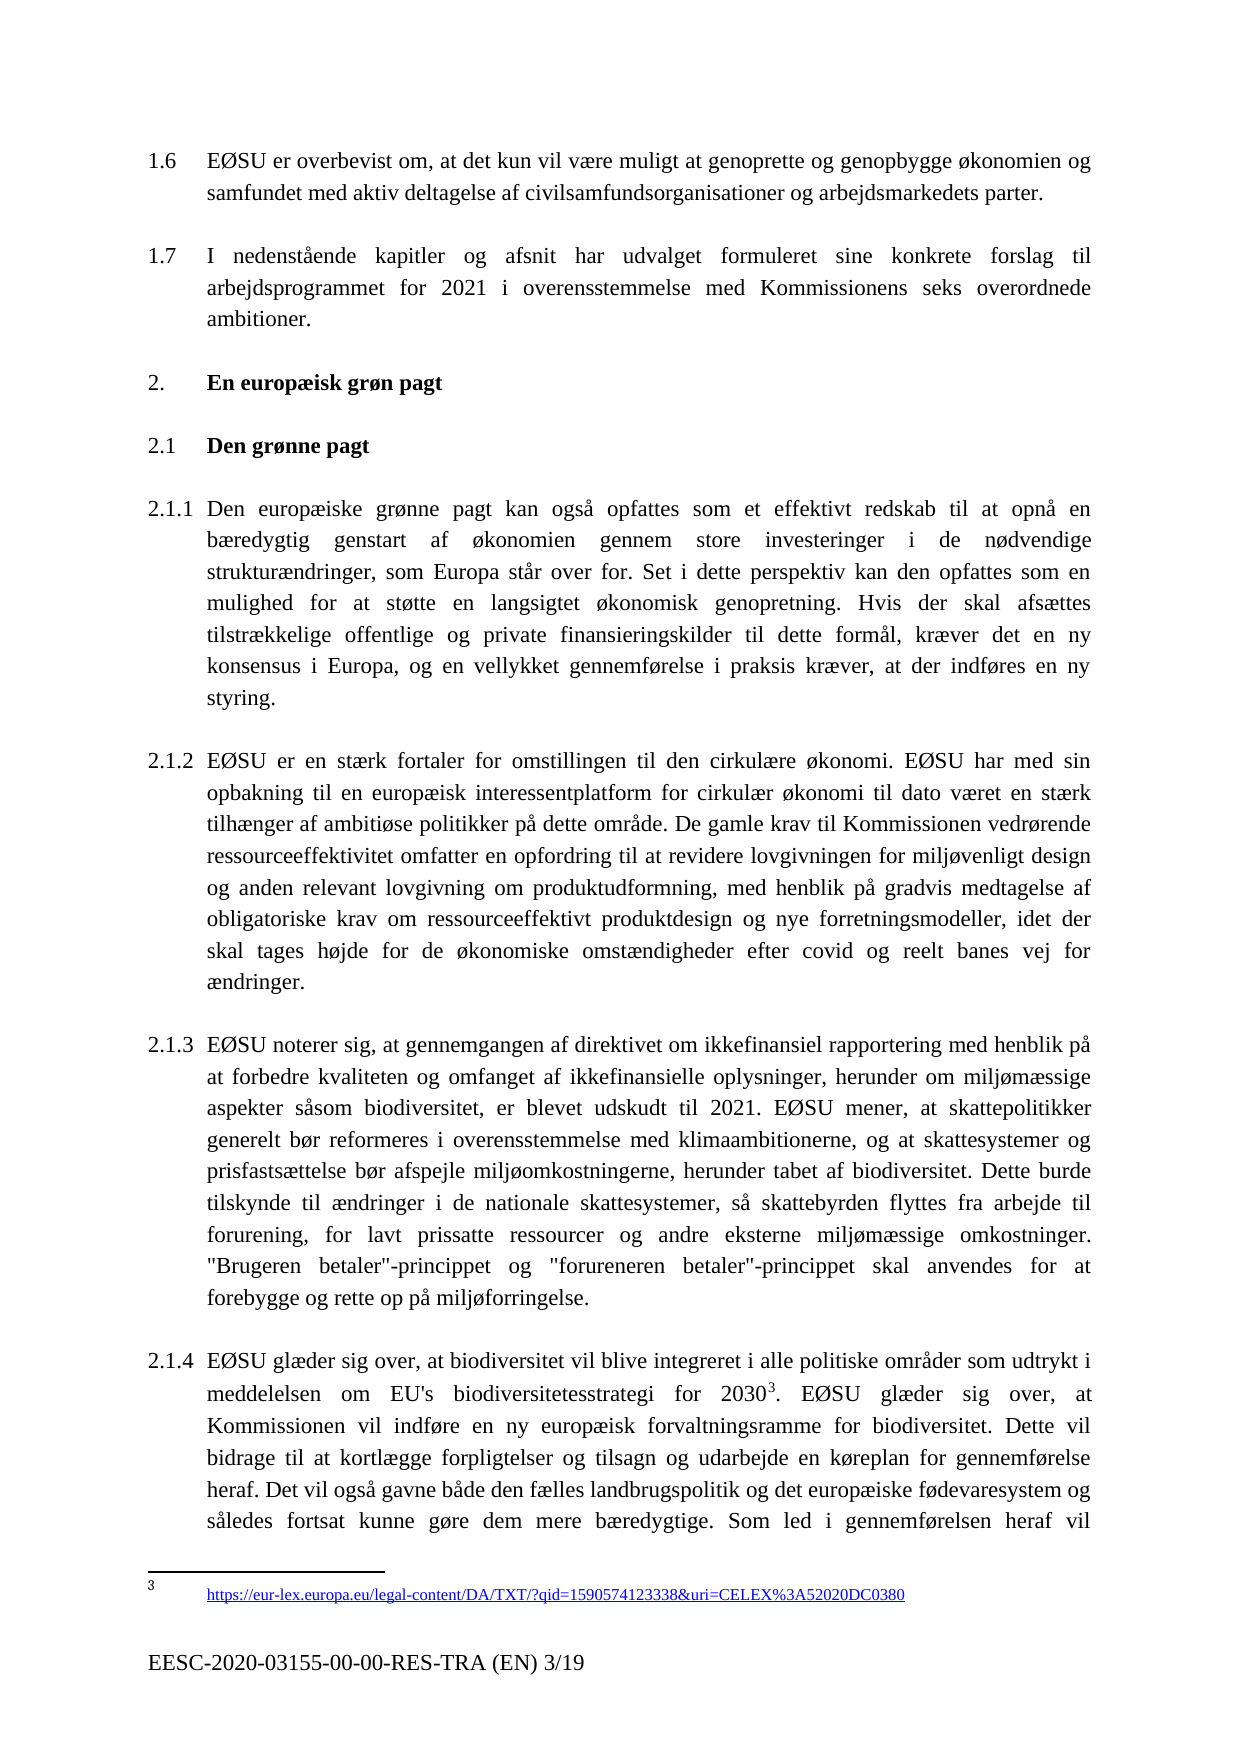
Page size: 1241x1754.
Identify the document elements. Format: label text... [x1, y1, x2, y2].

subtitle Den europæiske grønne pagt kan også opfattes som et effektivt redskab til at opnå en bæredygtig genstart af økonomien gennem store investeringer i de nødvendige strukturændringer, som Europa står over for. Set i dette perspektiv kan den opfattes som en mulighed for at støtte en langsigtet økonomisk genopretning. Hvis der skal afsættes tilstrækkelige offentlige og private finansieringskilder til dette formål, kræver det en ny konsensus i Europa, og en vellykket gennemførelse i praksis kræver, at der indføres en ny styring. [148, 495, 1093, 711]
subtitle EØSU er en stærk fortaler for omstillingen til den cirkulære økonomi. EØSU har med sin opbakning til en europæisk interessentplatform for cirkulær økonomi til dato været en stærk tilhænger af ambitiøse politikker på dette område. De gamle krav til Kommissionen vedrørende ressourceeffektivitet omfatter en opfordring til at revidere lovgivningen for miljøvenligt design og anden relevant lovgivning om produktudformning, med henblik på gradvis medtagelse af obligatoriske krav om ressourceeffektivt produktdesign og nye forretningsmodeller, idet der skal tages højde for de økonomiske omstændigheder efter covid og reelt banes vej for ændringer. [148, 747, 1093, 994]
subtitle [148, 1347, 1093, 1533]
list EØSU er overbevist om, at det kun vil være muligt at genoprette og genopbygge økonomien og samfundet med aktiv deltagelse af civilsamfundsorganisationer og arbejdsmarkedets parter. [148, 148, 1093, 206]
subtitle En europæisk grøn pagt [148, 368, 1093, 395]
subtitle Den grønne pagt [148, 432, 1093, 458]
subtitle EØSU noterer sig, at gennemgangen af direktivet om ikkefinansiel rapportering med henblik på at forbedre kvaliteten og omfanget af ikkefinansielle oplysninger, herunder om miljømæssige aspekter såsom biodiversitet, er blevet udskudt til 2021. EØSU mener, at skattepolitikker generelt bør reformeres i overensstemmelse med klimaambitionerne, og at skattesystemer og prisfastsættelse bør afspejle miljøomkostningerne, herunder tabet af biodiversitet. Dette burde tilskynde til ændringer i de nationale skattesystemer, så skattebyrden flyttes fra arbejde til forurening, for lavt prissatte ressourcer og andre eksterne miljømæssige omkostninger. "Brugeren betaler"-princippet og "forureneren betaler"-princippet skal anvendes for at forebygge og rette op på miljøforringelse. [148, 1031, 1093, 1310]
list I nedenstående kapitler og afsnit har udvalget formuleret sine konkrete forslag til arbejdsprogrammet for 2021 i overensstemmelse med Kommissionens seks overordnede ambitioner. [148, 242, 1093, 332]
